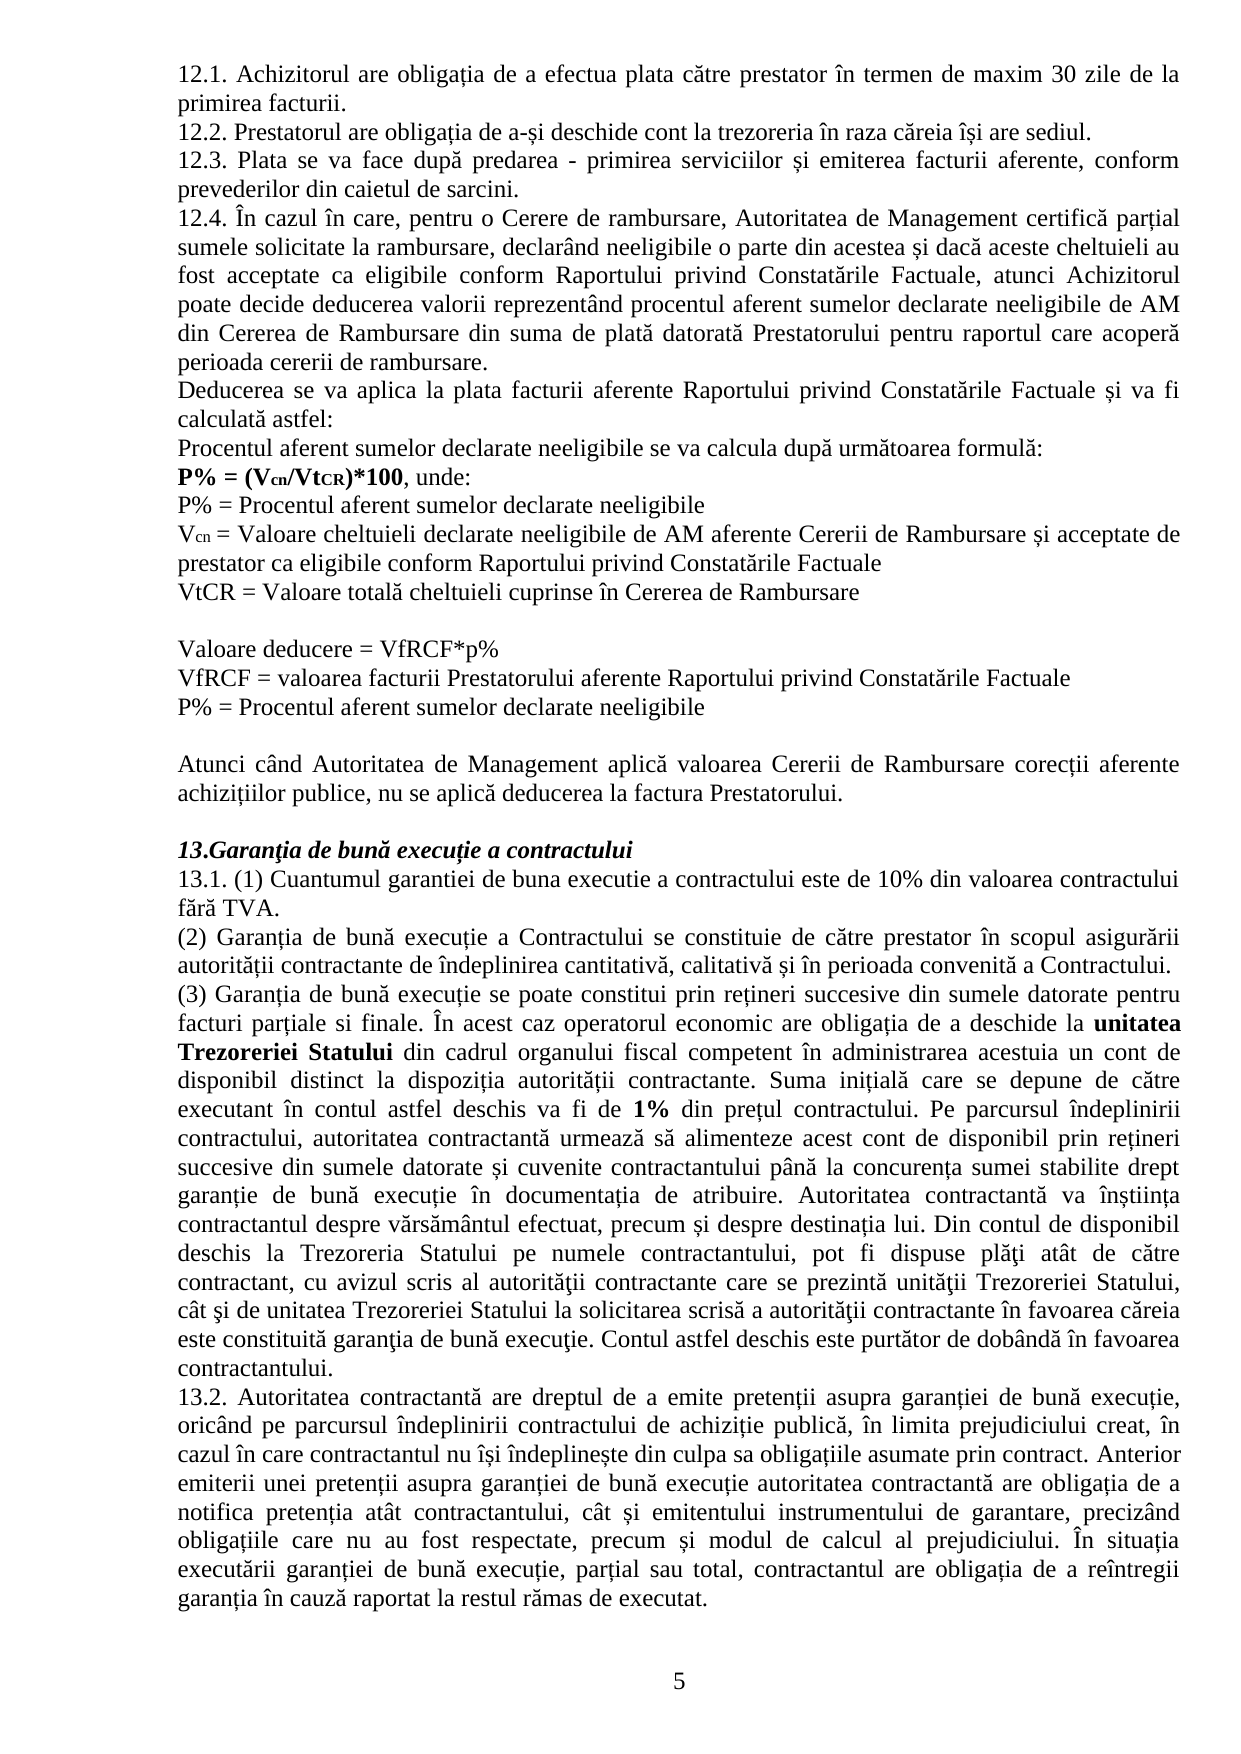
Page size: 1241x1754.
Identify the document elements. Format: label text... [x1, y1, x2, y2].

text Vcn = Valoare cheltuieli declarate neeligibile de AM aferente Cererii de Rambursare și acceptate de prestator ca eligibile conform Raportului privind Constatările Factuale [177, 519, 1181, 577]
text P% = Procentul aferent sumelor declarate neeligibile [177, 692, 1181, 720]
text (3) Garanția de bună execuție se poate constitui prin rețineri succesive din sumele datorate pentru facturi parțiale si finale. În acest caz operatorul economic are obligația de a deschide la unitatea Trezoreriei Statului din cadrul organului fiscal competent în administrarea acestuia un cont de disponibil distinct la dispoziția autorității contractante. Suma inițială care se depune de către executant în contul astfel deschis va fi de 1% din prețul contractului. Pe parcursul îndeplinirii contractului, autoritatea contractantă urmează să alimenteze acest cont de disponibil prin rețineri succesive din sumele datorate și cuvenite contractantului până la concurența sumei stabilite drept garanție de bună execuție în documentația de atribuire. Autoritatea contractantă va înștiința contractantul despre vărsământul efectuat, precum și despre destinația lui. Din contul de disponibil deschis la Trezoreria Statului pe numele contractantului, pot fi dispuse plăţi atât de către contractant, cu avizul scris al autorităţii contractante care se prezintă unităţii Trezoreriei Statului, cât şi de unitatea Trezoreriei Statului la solicitarea scrisă a autorităţii contractante în favoarea căreia este constituită garanţia de bună execuţie. Contul astfel deschis este purtător de dobândă în favoarea contractantului. [177, 979, 1181, 1382]
text (2) Garanția de bună execuție a Contractului se constituie de către prestator în scopul asigurării autorității contractante de îndeplinirea cantitativă, calitativă și în perioada convenită a Contractului. [177, 922, 1181, 979]
text VfRCF = valoarea facturii Prestatorului aferente Raportului privind Constatările Factuale [177, 663, 1181, 692]
text 13.1. (1) Cuantumul garantiei de buna executie a contractului este de 10% din valoarea contractului fără TVA. [177, 864, 1181, 922]
text 13.2. Autoritatea contractantă are dreptul de a emite pretenții asupra garanției de bună execuție, oricând pe parcursul îndeplinirii contractului de achiziție publică, în limita prejudiciului creat, în cazul în care contractantul nu își îndeplinește din culpa sa obligațiile asumate prin contract. Anterior emiterii unei pretenții asupra garanției de bună execuție autoritatea contractantă are obligația de a notifica pretenția atât contractantului, cât și emitentului instrumentului de garantare, precizând obligațiile care nu au fost respectate, precum și modul de calcul al prejudiciului. În situația executării garanției de bună execuție, parțial sau total, contractantul are obligația de a reîntregii garanția în cauză raportat la restul rămas de executat. [177, 1382, 1181, 1612]
text Procentul aferent sumelor declarate neeligibile se va calcula după următoarea formulă: [177, 433, 1181, 462]
text Deducerea se va aplica la plata facturii aferente Raportului privind Constatările Factuale și va fi calculată astfel: [177, 375, 1181, 433]
text 12.4. În cazul în care, pentru o Cerere de rambursare, Autoritatea de Management certifică parțial sumele solicitate la rambursare, declarând neeligibile o parte din acestea și dacă aceste cheltuieli au fost acceptate ca eligibile conform Raportului privind Constatările Factuale, atunci Achizitorul poate decide deducerea valorii reprezentând procentul aferent sumelor declarate neeligibile de AM din Cererea de Rambursare din suma de plată datorată Prestatorului pentru raportul care acoperă perioada cererii de rambursare. [177, 203, 1181, 375]
text 12.1. Achizitorul are obligația de a efectua plata către prestator în termen de maxim 30 zile de la primirea facturii. [177, 59, 1181, 117]
text Valoare deducere = VfRCF*p% [177, 634, 1181, 663]
text 13.Garanţia de bună execuție a contractului [177, 835, 1181, 864]
text P% = (Vcn/VtCR)*100, unde: [177, 462, 1181, 490]
text VtCR = Valoare totală cheltuieli cuprinse în Cererea de Rambursare [177, 577, 1181, 605]
text 12.3. Plata se va face după predarea - primirea serviciilor și emiterea facturii aferente, conform prevederilor din caietul de sarcini. [177, 145, 1181, 203]
text P% = Procentul aferent sumelor declarate neeligibile [177, 490, 1181, 519]
text Atunci când Autoritatea de Management aplică valoarea Cererii de Rambursare corecții aferente achizițiilor publice, nu se aplică deducerea la factura Prestatorului. [177, 749, 1181, 807]
text 12.2. Prestatorul are obligația de a-și deschide cont la trezoreria în raza căreia își are sediul. [177, 117, 1181, 145]
